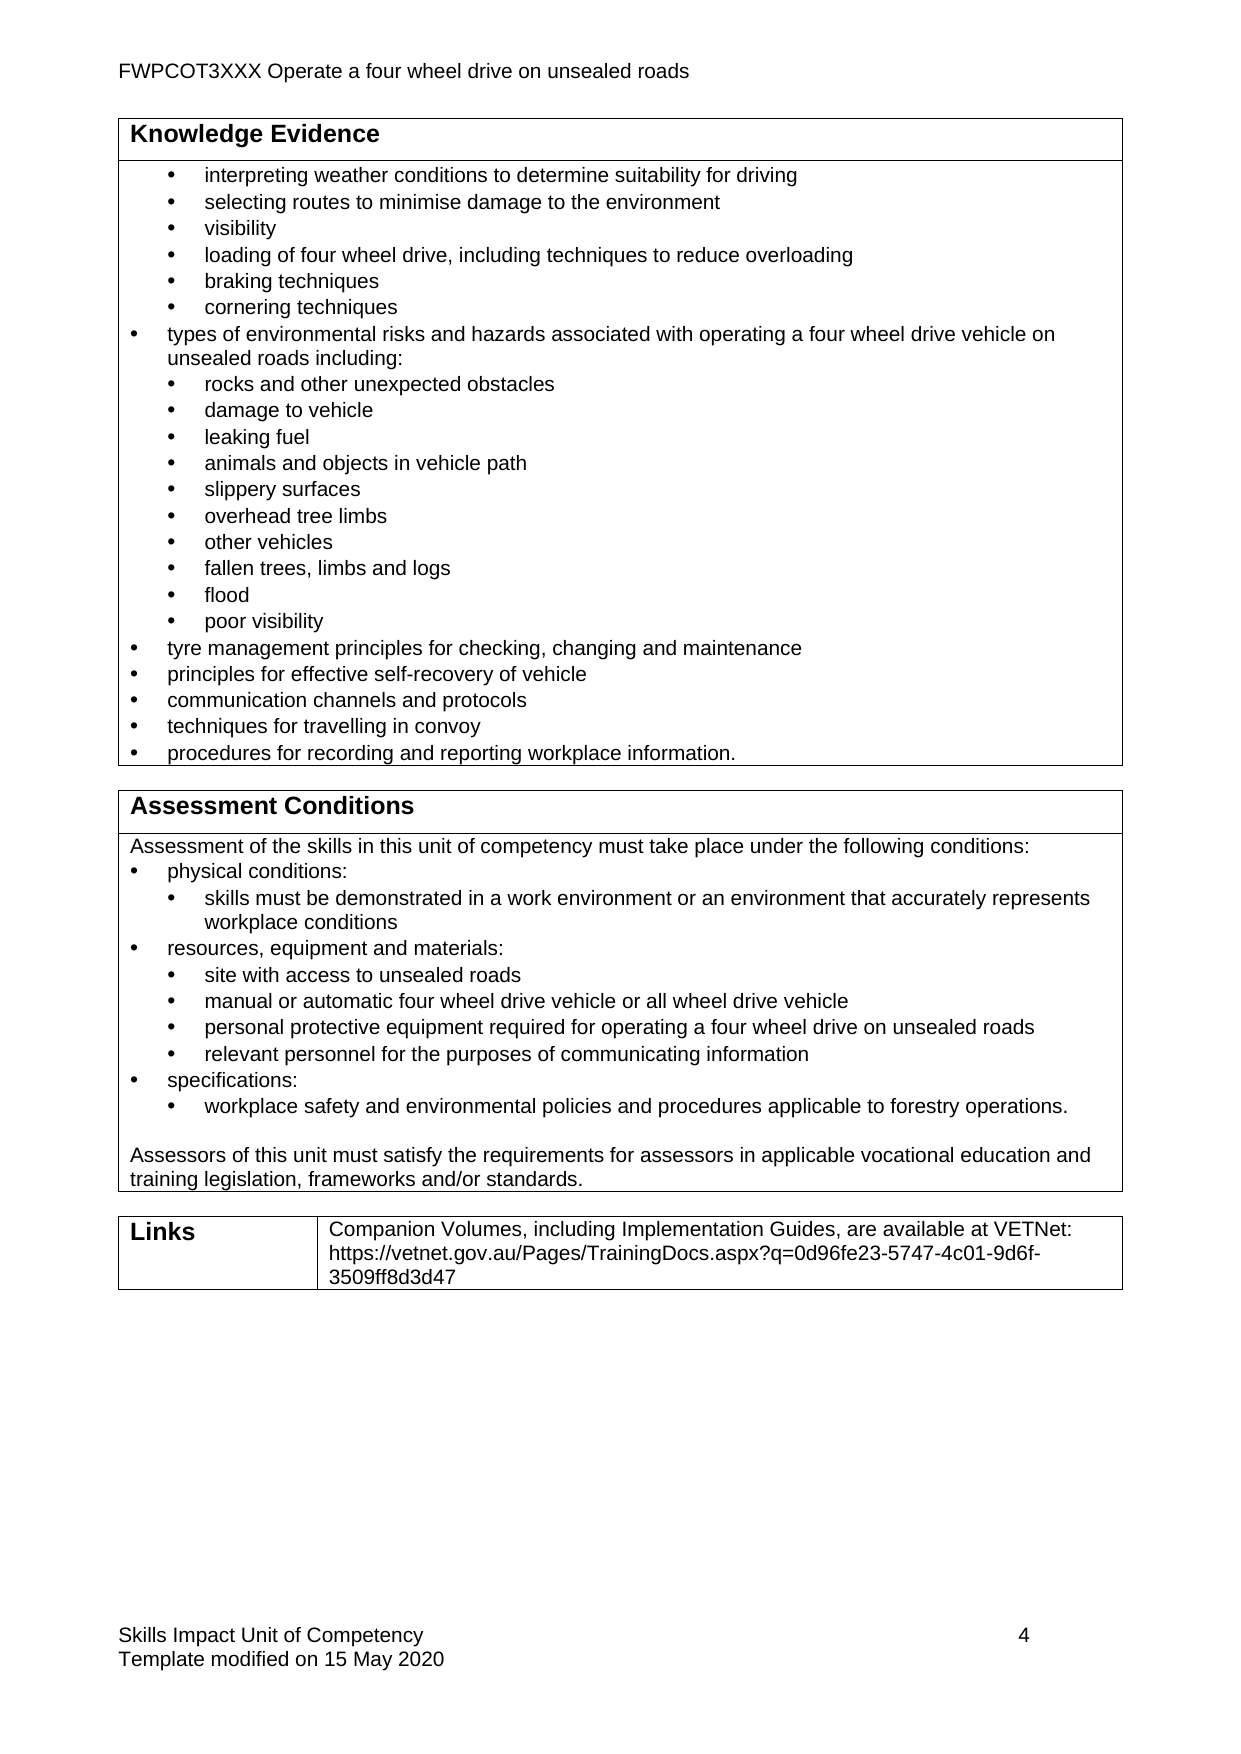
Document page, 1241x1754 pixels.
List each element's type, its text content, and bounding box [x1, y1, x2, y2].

table_header Assessment Conditions [119, 791, 1122, 832]
table_header Links [119, 1217, 317, 1288]
table_cell Assessment of the skills in this unit of competency must take place under the following conditions: physical conditions: skills must be demonstrated in a work environment or an environment that accurately represents workplace conditions resources, equipment and materials: site with access to unsealed roads manual or automatic four wheel drive vehicle or all wheel drive vehicle personal protective equipment required for operating a four wheel drive on unsealed roads relevant personnel for the purposes of communicating information specifications: workplace safety and environmental policies and procedures applicable to forestry operations. Assessors of this unit must satisfy the requirements for assessors in applicable vocational education and training legislation, frameworks and/or standards. [119, 834, 1122, 1191]
table_header Companion Volumes, including Implementation Guides, are available at VETNet: https://vetnet.gov.au/Pages/TrainingDocs.aspx?q=0d96fe23-5747-4c01-9d6f-3509ff8d3d47 [318, 1217, 1122, 1288]
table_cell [119, 161, 1122, 765]
table_header Knowledge Evidence [119, 119, 1122, 160]
